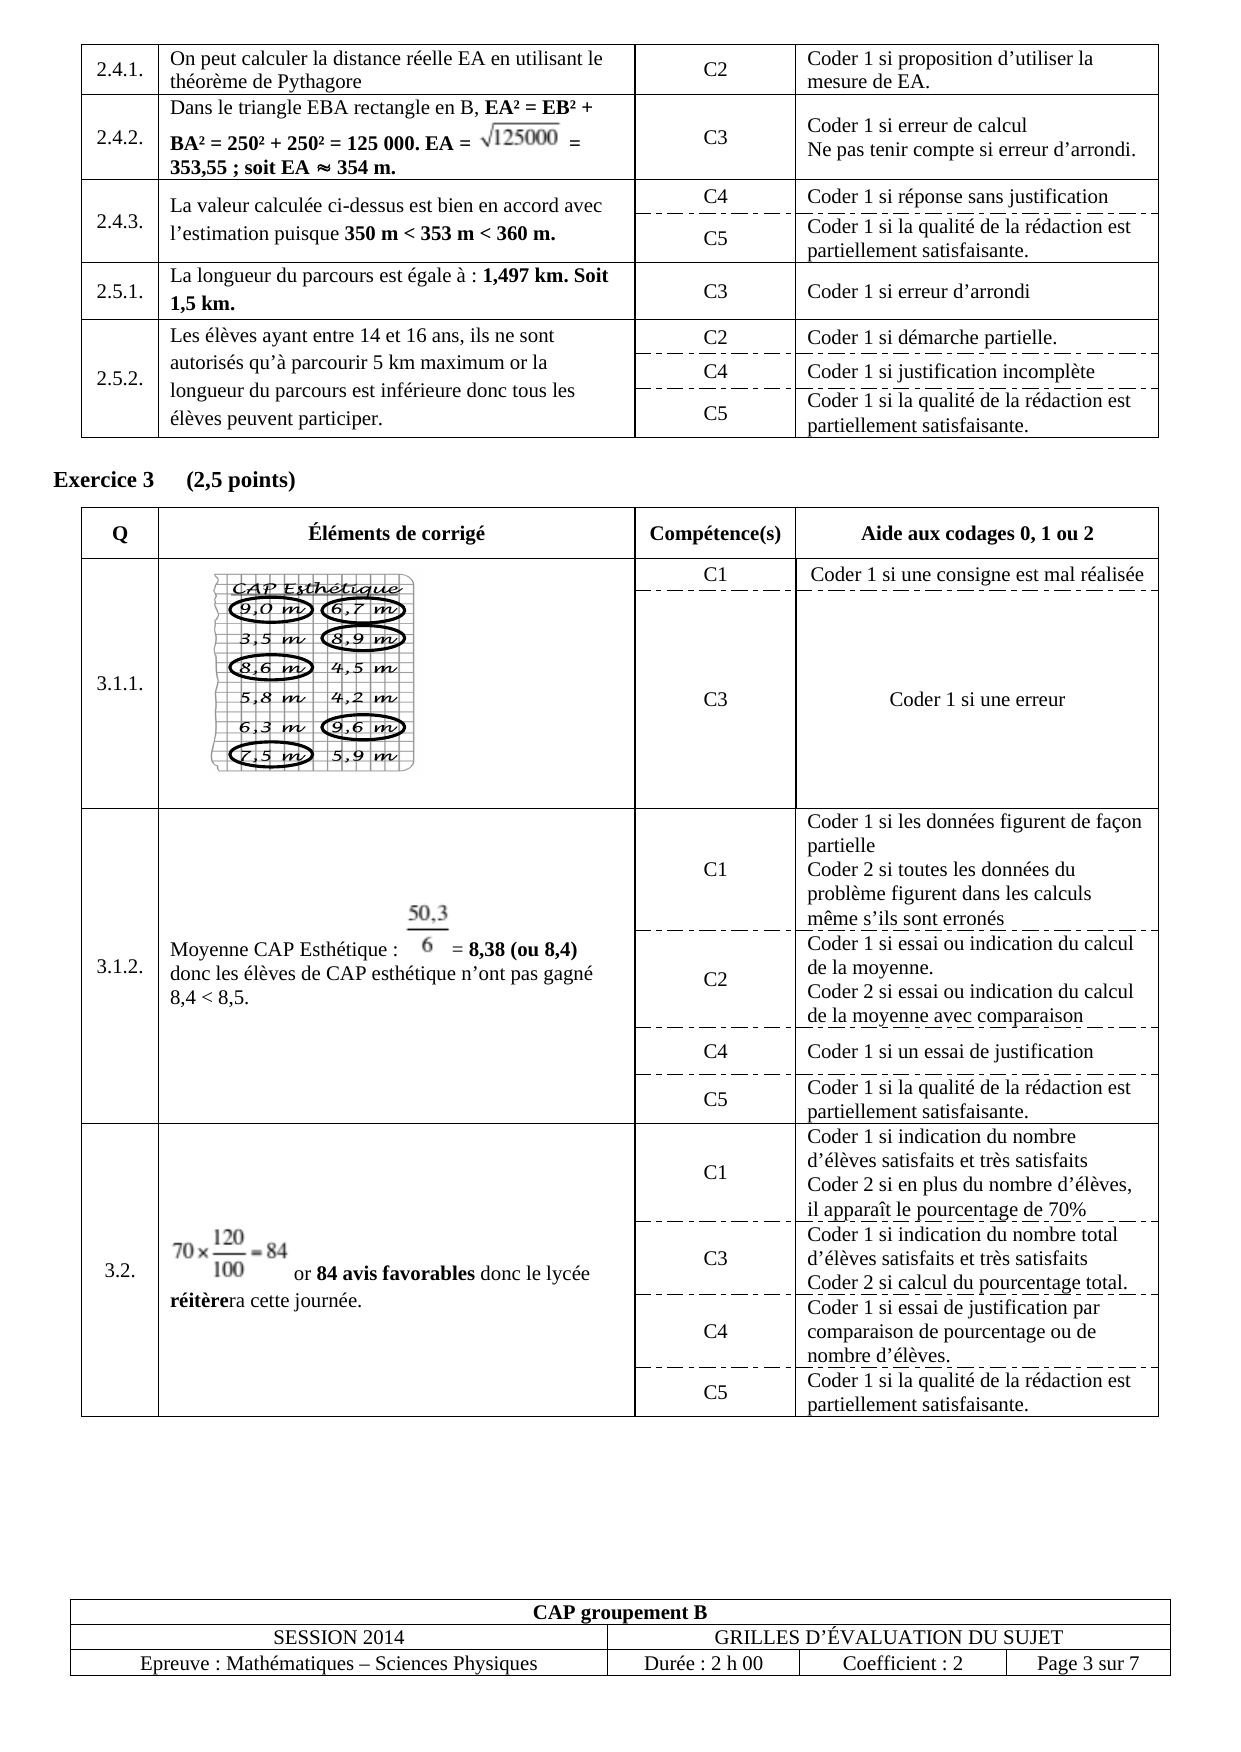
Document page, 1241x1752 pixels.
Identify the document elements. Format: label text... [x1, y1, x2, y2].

table_cell C1 [636, 559, 795, 589]
table_cell C1 [636, 809, 795, 929]
table_cell Coder 1 si les données figurent de façon partielle Coder 2 si toutes les données du problème figurent dans les calculs même s’ils sont erronés [796, 809, 1158, 929]
table_cell Moyenne CAP Esthétique : = 8,38 (ou 8,4) donc les élèves de CAP esthétique n’ont pas gagné 8,4 < 8,5. [159, 809, 634, 1123]
table_cell Coder 1 si réponse sans justification [796, 180, 1158, 213]
table_cell 2.4.1. [82, 45, 158, 93]
table_header Compétence(s) [636, 508, 795, 558]
table_cell C2 [636, 45, 795, 93]
table_cell C5 [636, 1367, 795, 1416]
table_cell Coder 1 si la qualité de la rédaction est partiellement satisfaisante. [796, 213, 1158, 262]
table_cell C4 [636, 353, 795, 387]
table_cell Coder 1 si la qualité de la rédaction est partiellement satisfaisante. [796, 1367, 1158, 1416]
table_cell La longueur du parcours est égale à : 1,497 km. Soit 1,5 km. [159, 263, 634, 319]
table_cell C3 [636, 590, 795, 808]
picture [206, 568, 426, 775]
table_cell 3.1.1. [82, 559, 158, 808]
table_cell C4 [636, 180, 795, 213]
table_cell Coder 1 si la qualité de la rédaction est partiellement satisfaisante. [796, 388, 1158, 437]
table_cell C3 [636, 263, 795, 319]
table_cell Coder 1 si une erreur [797, 590, 1158, 808]
table_cell C3 [636, 95, 795, 179]
table_cell C2 [636, 320, 795, 353]
table_cell Coder 1 si une consigne est mal réalisée [797, 559, 1158, 589]
table_header Éléments de corrigé [159, 508, 634, 558]
table_cell C5 [636, 388, 795, 437]
table_cell Coder 1 si la qualité de la rédaction est partiellement satisfaisante. [796, 1074, 1158, 1123]
table_cell C4 [636, 1294, 795, 1367]
table_cell Coder 1 si indication du nombre total d’élèves satisfaits et très satisfaits Coder 2 si calcul du pourcentage total. [796, 1221, 1158, 1294]
table_cell C5 [636, 213, 795, 262]
table_cell 2.5.2. [82, 320, 158, 437]
table_cell On peut calculer la distance réelle EA en utilisant le théorème de Pythagore [159, 45, 634, 93]
table_cell Coder 1 si indication du nombre d’élèves satisfaits et très satisfaits Coder 2 si en plus du nombre d’élèves, il apparaît le pourcentage de 70% [796, 1124, 1158, 1221]
table_cell 3.1.2. [82, 809, 158, 1123]
table_cell Coder 1 si essai ou indication du calcul de la moyenne. Coder 2 si essai ou indication du calcul de la moyenne avec comparaison [796, 930, 1158, 1027]
table_cell 3.2. [82, 1124, 158, 1416]
table_cell C1 [636, 1124, 795, 1221]
table_cell 2.5.1. [82, 263, 158, 319]
table_cell La valeur calculée ci-dessus est bien en accord avec l’estimation puisque 350 m < 353 m < 360 m. [159, 180, 634, 262]
table_cell Coder 1 si démarche partielle. [796, 320, 1158, 353]
table_cell Coder 1 si erreur d’arrondi [796, 263, 1158, 319]
table_cell Les élèves ayant entre 14 et 16 ans, ils ne sont autorisés qu’à parcourir 5 km maximum or la longueur du parcours est inférieure donc tous les élèves peuvent participer. [159, 320, 634, 437]
table_header Q [82, 508, 158, 558]
table_cell C2 [636, 930, 795, 1027]
table_cell or 84 avis favorables donc le lycée réitèrera cette journée. [159, 1124, 634, 1416]
text Exercice 3 (2,5 points) [53, 466, 1128, 493]
table_cell 2.4.2. [82, 95, 158, 179]
table_cell C4 [636, 1027, 795, 1074]
table_header Aide aux codages 0, 1 ou 2 [796, 508, 1158, 558]
table_cell 2.4.3. [82, 180, 158, 262]
table_cell Coder 1 si justification incomplète [796, 353, 1158, 387]
table_cell C3 [636, 1221, 795, 1294]
table_cell [159, 559, 634, 808]
table_cell Dans le triangle EBA rectangle en B, EA² = EB² + BA² = 250² + 250² = 125 000. EA = = 353,55 ; soit EA 354 m. [159, 95, 634, 179]
table_cell Coder 1 si proposition d’utiliser la mesure de EA. [796, 45, 1158, 93]
table_cell C5 [636, 1074, 795, 1123]
table_cell Coder 1 si un essai de justification [796, 1027, 1158, 1074]
table_cell Coder 1 si erreur de calcul Ne pas tenir compte si erreur d’arrondi. [796, 95, 1158, 179]
table_cell Coder 1 si essai de justification par comparaison de pourcentage ou de nombre d’élèves. [796, 1294, 1158, 1367]
